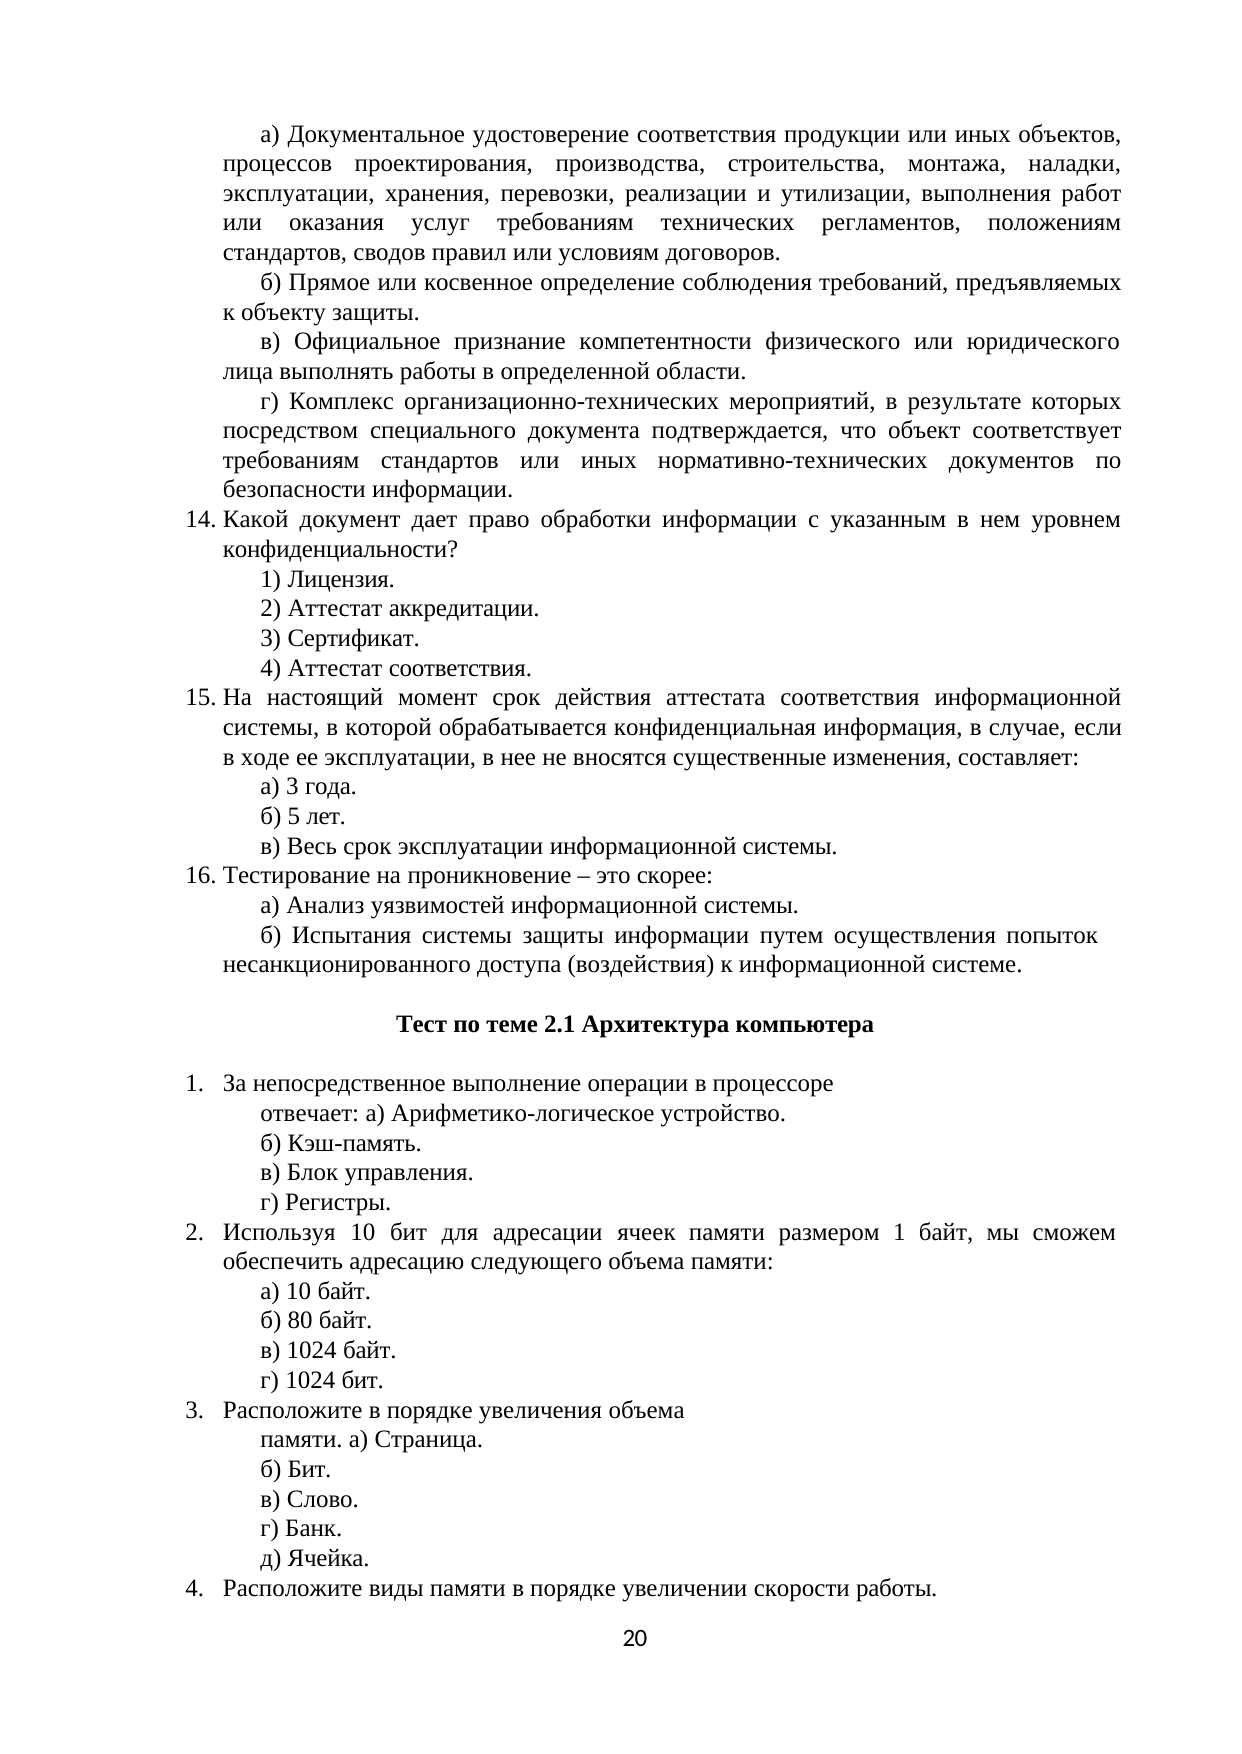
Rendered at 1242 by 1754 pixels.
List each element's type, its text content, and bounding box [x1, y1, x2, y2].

list За непосредственное выполнение операции в процессоре отвечает: а) Арифметико-логическое устройство. [185, 1068, 939, 1127]
text а) Документальное удостоверение соответствия продукции или иных объектов, процессов проектирования, производства, строительства, монтажа, наладки, эксплуатации, хранения, перевозки, реализации и утилизации, выполнения работ или оказания услуг требованиям технических регламентов, положениям стандартов, сводов правил или условиям договоров. [223, 119, 1122, 266]
list Тестирование на проникновение – это скорее: [185, 861, 1148, 889]
text б) 80 байт. [260, 1306, 1148, 1334]
text в) 1024 байт. [260, 1335, 1148, 1364]
text б) Кэш-память. [260, 1128, 1148, 1156]
text в) Официальное признание компетентности физического или юридического лица выполнять работы в определенной области. [223, 326, 1121, 385]
text в) Весь срок эксплуатации информационной системы. [260, 831, 1148, 859]
text а) 10 байт. [260, 1276, 1148, 1305]
subtitle Тест по теме 2.1 Архитектура компьютера [122, 1009, 1148, 1038]
list Какой документ дает право обработки информации с указанным в нем уровнем конфиденциальности? [185, 504, 1122, 563]
text б) Бит. [260, 1454, 1148, 1483]
list Расположите в порядке увеличения объема памяти. а) Страница. [185, 1395, 771, 1453]
text а) Анализ уязвимостей информационной системы. [260, 890, 1148, 919]
list Аттестат аккредитации. [260, 593, 1148, 622]
list Расположите виды памяти в порядке увеличении скорости работы. [185, 1573, 1148, 1601]
text д) Ячейка. [260, 1543, 1148, 1572]
text в) Блок управления. г) Регистры. [260, 1157, 474, 1216]
list Используя 10 бит для адресации ячеек памяти размером 1 байт, мы сможем обеспечить адресацию следующего объема памяти: [185, 1217, 1121, 1275]
list Аттестат соответствия. [260, 653, 1148, 681]
list На настоящий момент срок действия аттестата соответствия информационной системы, в которой обрабатывается конфиденциальная информация, в случае, если в ходе ее эксплуатации, в нее не вносятся существенные изменения, составляет: [185, 682, 1122, 770]
list Сертификат. [260, 623, 1148, 652]
text б) 5 лет. [260, 801, 1148, 830]
text в) Слово. г) Банк. [260, 1484, 359, 1542]
list Лицензия. [260, 564, 1148, 592]
text г) 1024 бит. [260, 1365, 1148, 1394]
text б) Испытания системы защиты информации путем осуществления попыток несанкционированного доступа (воздействия) к информационной системе. [223, 920, 1121, 978]
text б) Прямое или косвенное определение соблюдения требований, предъявляемых к объекту защиты. [223, 267, 1122, 325]
text а) 3 года. [260, 771, 1148, 800]
text г) Комплекс организационно-технических мероприятий, в результате которых посредством специального документа подтверждается, что объект соответствует требованиям стандартов или иных нормативно-технических документов по безопасности информации. [223, 386, 1122, 503]
